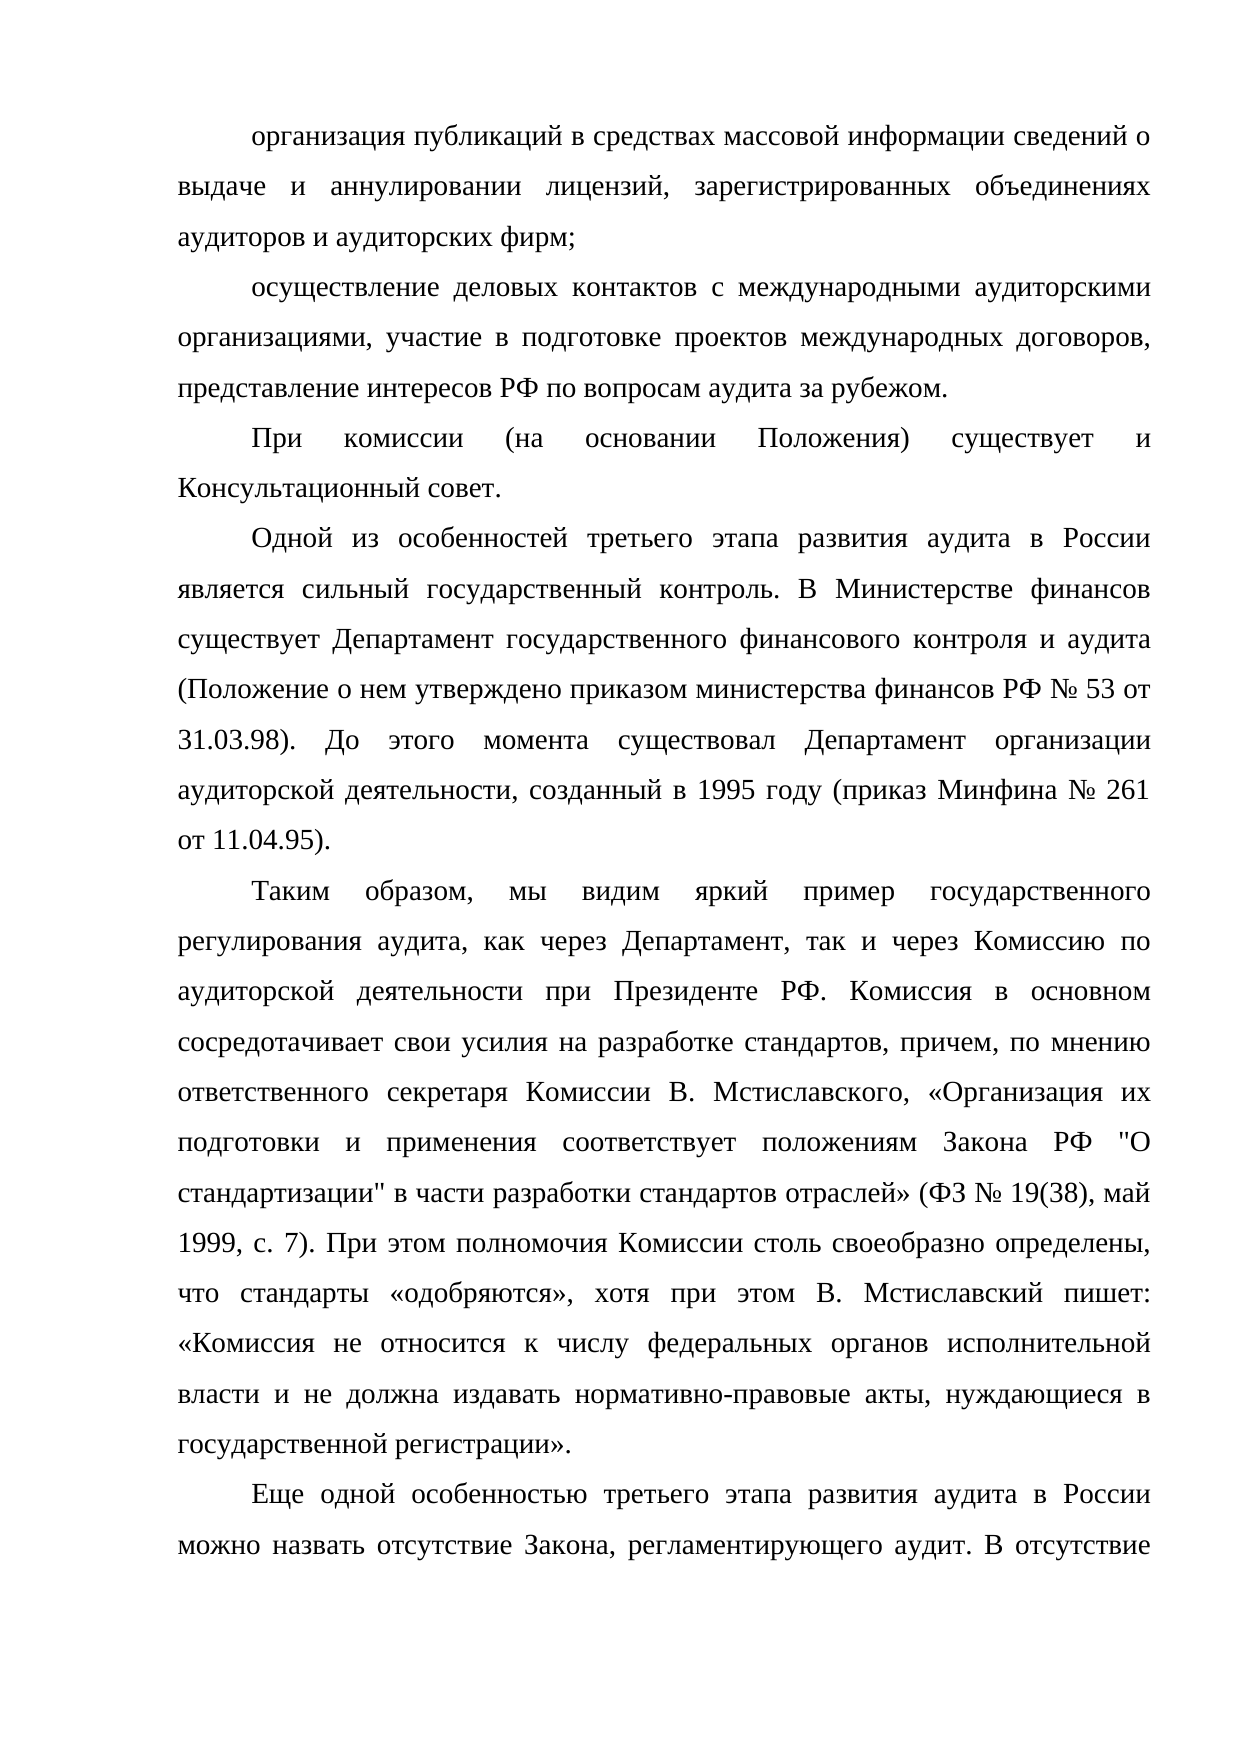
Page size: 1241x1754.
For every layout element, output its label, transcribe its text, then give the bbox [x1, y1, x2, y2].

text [177, 1477, 1152, 1560]
text осуществление деловых контактов с международными аудиторскими организациями, участие в подготовке проектов международных договоров, представление интересов РФ по вопросам аудита за рубежом. [177, 269, 1152, 403]
text Таким образом, мы видим яркий пример государственного регулирования аудита, как через Департамент, так и через Комиссию по аудиторской деятельности при Президенте РФ. Комиссия в основном сосредотачивает свои усилия на разработке стандартов, причем, по мнению ответственного секретаря Комиссии В. Мстиславского, «Организация их подготовки и применения соответствует положениям Закона РФ "О стандартизации" в части разработки стандартов отраслей» (ФЗ № 19(38), май 1999, с. 7). При этом полномочия Комиссии столь своеобразно определены, что стандарты «одобряются», хотя при этом В. Мстиславский пишет: «Комиссия не относится к числу федеральных органов исполнительной власти и не должна издавать нормативно-правовые акты, нуждающиеся в государственной регистрации». [177, 873, 1152, 1460]
text При комиссии (на основании Положения) существует и Консультационный совет. [177, 420, 1152, 504]
text организация публикаций в средствах массовой информации сведений о выдаче и аннулировании лицензий, зарегистрированных объединениях аудиторов и аудиторских фирм; [177, 118, 1152, 252]
text Одной из особенностей третьего этапа развития аудита в России является сильный государственный контроль. В Министерстве финансов существует Департамент государственного финансового контроля и аудита (Положение о нем утверждено приказом министерства финансов РФ № 53 от 31.03.98). До этого момента существовал Департамент организации аудиторской деятельности, созданный в 1995 году (приказ Минфина № 261 от 11.04.95). [177, 521, 1152, 856]
